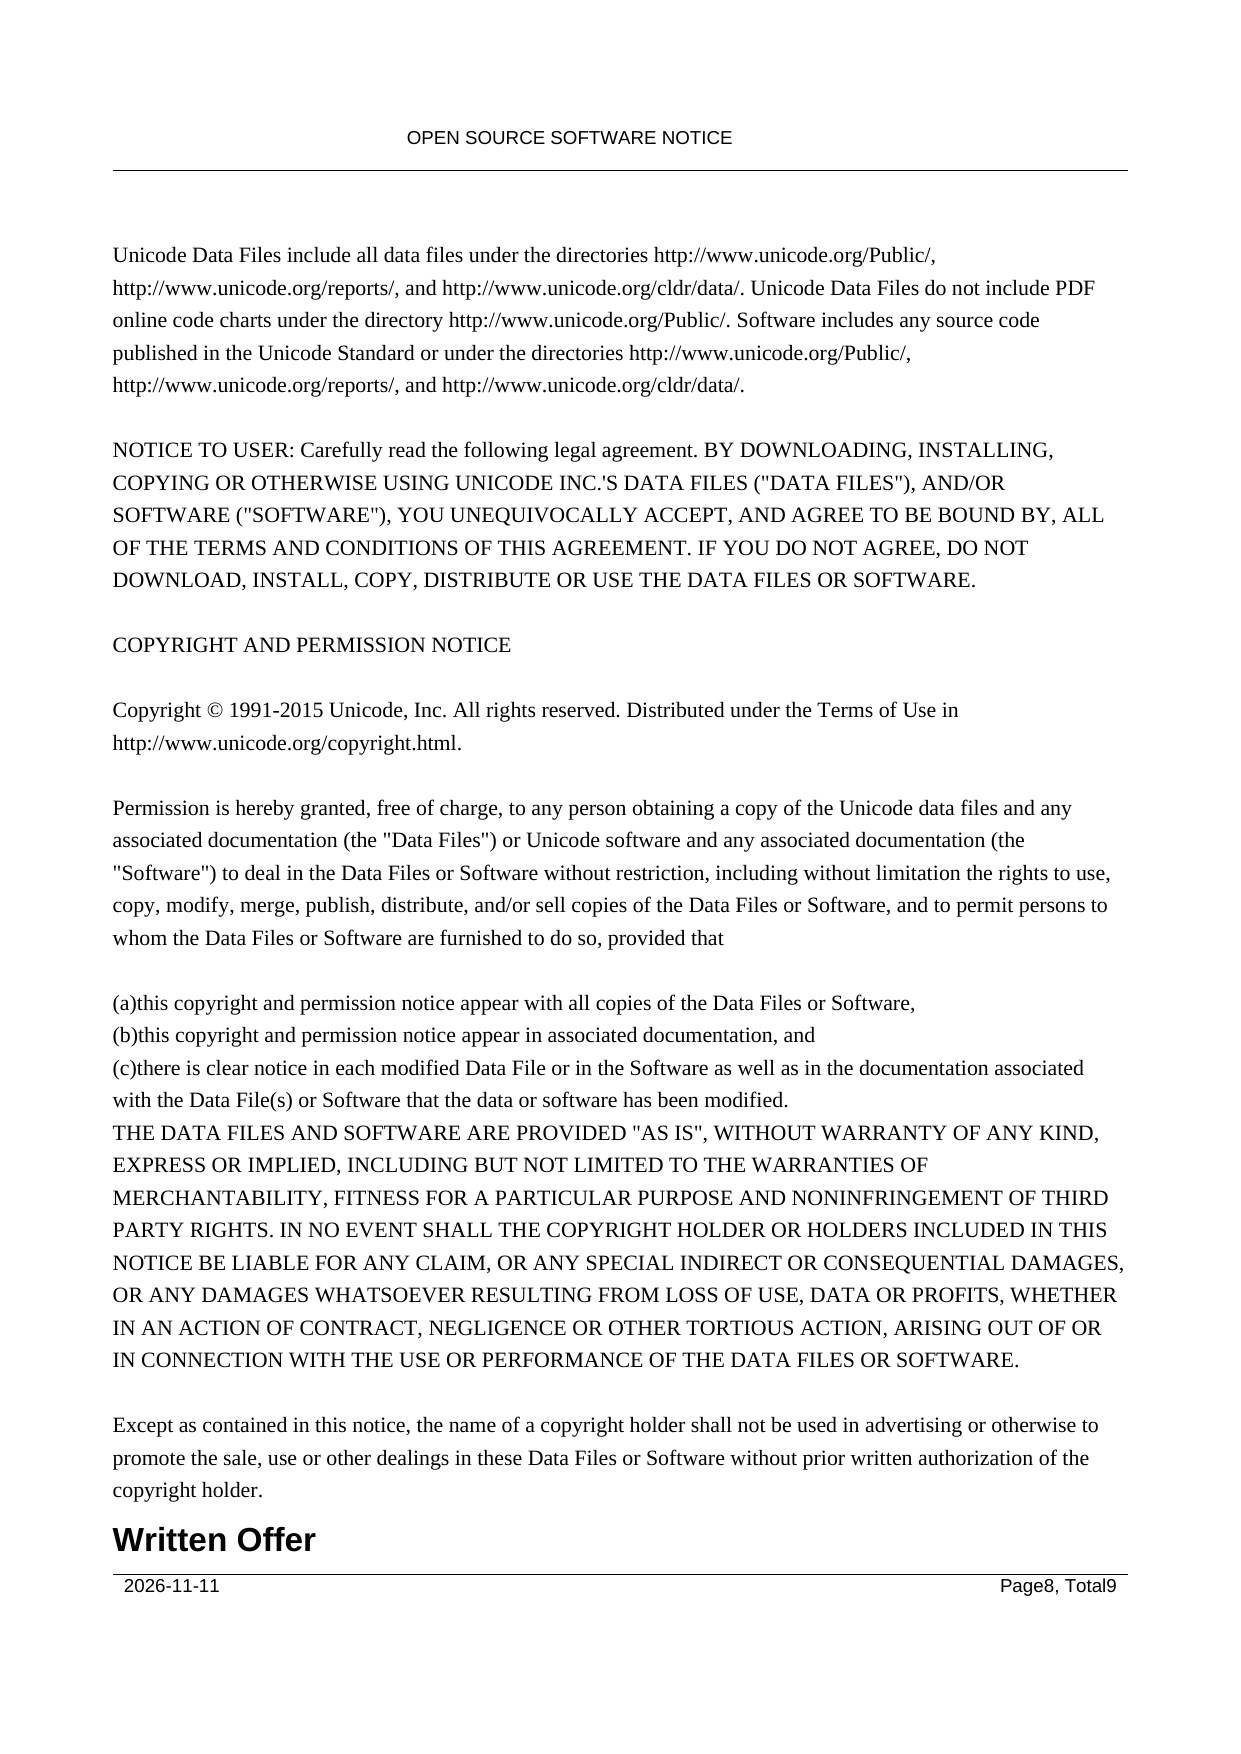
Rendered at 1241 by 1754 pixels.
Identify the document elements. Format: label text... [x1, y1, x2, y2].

text NOTICE TO USER: Carefully read the following legal agreement. BY DOWNLOADING, INSTALLING, COPYING OR OTHERWISE USING UNICODE INC.'S DATA FILES ("DATA FILES"), AND/OR SOFTWARE ("SOFTWARE"), YOU UNEQUIVOCALLY ACCEPT, AND AGREE TO BE BOUND BY, ALL OF THE TERMS AND CONDITIONS OF THIS AGREEMENT. IF YOU DO NOT AGREE, DO NOT DOWNLOAD, INSTALL, COPY, DISTRIBUTE OR USE THE DATA FILES OR SOFTWARE. [112, 434, 1128, 596]
text Except as contained in this notice, the name of a copyright holder shall not be used in advertising or otherwise to promote the sale, use or other dealings in these Data Files or Software without prior written authorization of the copyright holder. [112, 1409, 1128, 1506]
text Copyright © 1991-2015 Unicode, Inc. All rights reserved. Distributed under the Terms of Use in http://www.unicode.org/copyright.html. [112, 694, 1128, 759]
text Written Offer [112, 1506, 1128, 1571]
text (b)this copyright and permission notice appear in associated documentation, and [112, 1019, 1128, 1051]
text (a)this copyright and permission notice appear with all copies of the Data Files or Software, [112, 986, 1128, 1019]
text Unicode Data Files include all data files under the directories http://www.unicode.org/Public/, http://www.unicode.org/reports/, and http://www.unicode.org/cldr/data/. Unicode Data Files do not include PDF online code charts under the directory http://www.unicode.org/Public/. Software includes any source code published in the Unicode Standard or under the directories http://www.unicode.org/Public/, http://www.unicode.org/reports/, and http://www.unicode.org/cldr/data/. [112, 239, 1128, 401]
text Permission is hereby granted, free of charge, to any person obtaining a copy of the Unicode data files and any associated documentation (the "Data Files") or Unicode software and any associated documentation (the "Software") to deal in the Data Files or Software without restriction, including without limitation the rights to use, copy, modify, merge, publish, distribute, and/or sell copies of the Data Files or Software, and to permit persons to whom the Data Files or Software are furnished to do so, provided that [112, 791, 1128, 954]
text COPYRIGHT AND PERMISSION NOTICE [112, 629, 1128, 661]
text THE DATA FILES AND SOFTWARE ARE PROVIDED "AS IS", WITHOUT WARRANTY OF ANY KIND, EXPRESS OR IMPLIED, INCLUDING BUT NOT LIMITED TO THE WARRANTIES OF MERCHANTABILITY, FITNESS FOR A PARTICULAR PURPOSE AND NONINFRINGEMENT OF THIRD PARTY RIGHTS. IN NO EVENT SHALL THE COPYRIGHT HOLDER OR HOLDERS INCLUDED IN THIS NOTICE BE LIABLE FOR ANY CLAIM, OR ANY SPECIAL INDIRECT OR CONSEQUENTIAL DAMAGES, OR ANY DAMAGES WHATSOEVER RESULTING FROM LOSS OF USE, DATA OR PROFITS, WHETHER IN AN ACTION OF CONTRACT, NEGLIGENCE OR OTHER TORTIOUS ACTION, ARISING OUT OF OR IN CONNECTION WITH THE USE OR PERFORMANCE OF THE DATA FILES OR SOFTWARE. [112, 1116, 1128, 1376]
text (c)there is clear notice in each modified Data File or in the Software as well as in the documentation associated with the Data File(s) or Software that the data or software has been modified. [112, 1051, 1128, 1116]
